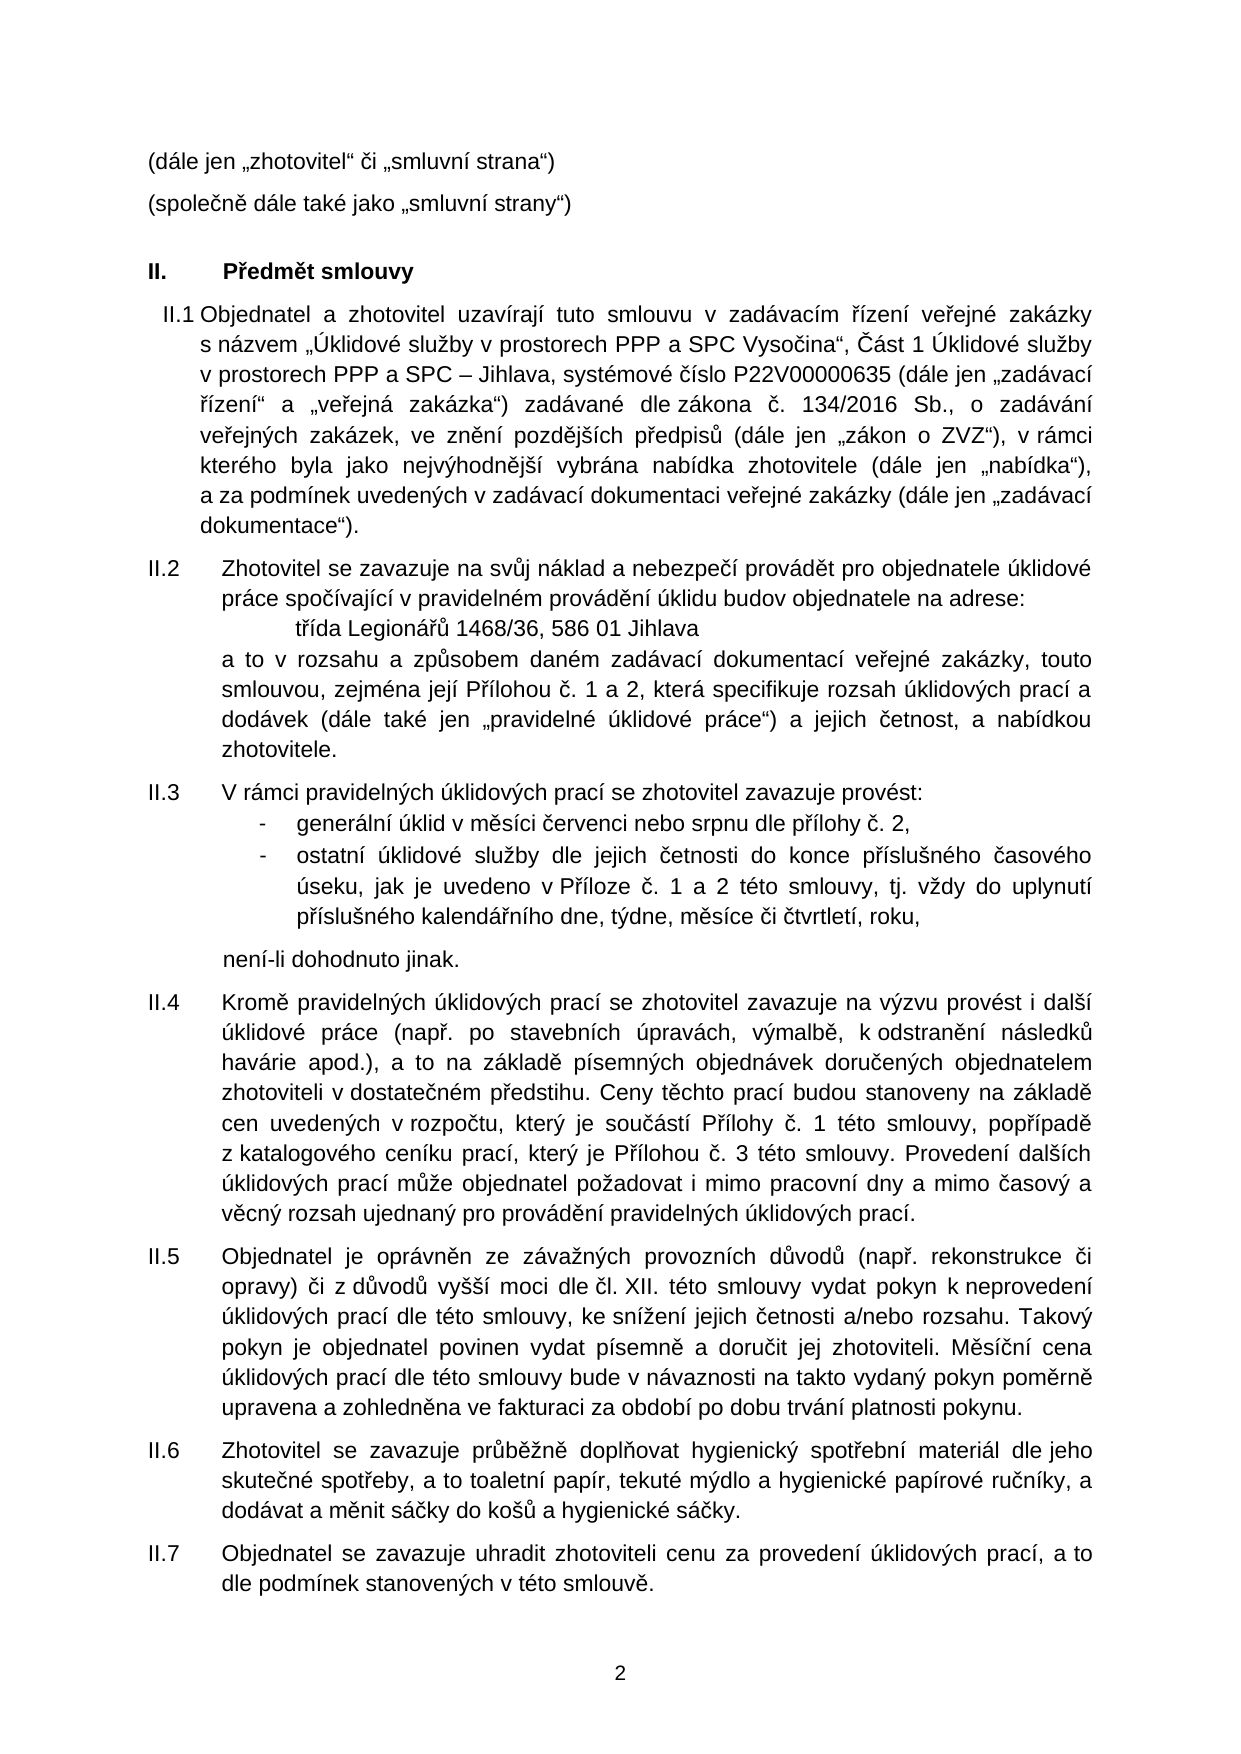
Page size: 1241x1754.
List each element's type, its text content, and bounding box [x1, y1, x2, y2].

list Objednatel a zhotovitel uzavírají tuto smlouvu v zadávacím řízení veřejné zakázky s názvem „Úklidové služby v prostorech PPP a SPC Vysočina“, Část 1 Úklidové služby v prostorech PPP a SPC – Jihlava, systémové číslo P22V00000635 (dále jen „zadávací řízení“ a „veřejná zakázka“) zadávané dle zákona č. 134/2016 Sb., o zadávání veřejných zakázek, ve znění pozdějších předpisů (dále jen „zákon o ZVZ“), v rámci kterého byla jako nejvýhodnější vybrána nabídka zhotovitele (dále jen „nabídka“), a za podmínek uvedených v zadávací dokumentaci veřejné zakázky (dále jen „zadávací dokumentace“). [162, 301, 1093, 538]
list Předmět smlouvy [148, 258, 1093, 284]
list V rámci pravidelných úklidových prací se zhotovitel zavazuje provést: [148, 779, 1093, 805]
list ostatní úklidové služby dle jejich četnosti do konce příslušného časového úseku, jak je uvedeno v Příloze č. 1 a 2 této smlouvy, tj. vždy do uplynutí příslušného kalendářního dne, týdne, měsíce či čtvrtletí, roku, [259, 841, 1093, 930]
list Objednatel je oprávněn ze závažných provozních důvodů (např. rekonstrukce či opravy) či z důvodů vyšší moci dle čl. XII. této smlouvy vydat pokyn k neprovedení úklidových prací dle této smlouvy, ke snížení jejich četnosti a/nebo rozsahu. Takový pokyn je objednatel povinen vydat písemně a doručit jej zhotoviteli. Měsíční cena úklidových prací dle této smlouvy bude v návaznosti na takto vydaný pokyn poměrně upravena a zohledněna ve fakturaci za období po dobu trvání platnosti pokynu. [148, 1243, 1093, 1420]
text (dále jen „zhotovitel“ či „smluvní strana“) [148, 148, 1093, 174]
text není-li dohodnuto jinak. [223, 946, 1093, 972]
list Zhotovitel se zavazuje na svůj náklad a nebezpečí provádět pro objednatele úklidové práce spočívající v pravidelném provádění úklidu budov objednatele na adrese: [148, 555, 1093, 611]
list generální úklid v měsíci červenci nebo srpnu dle přílohy č. 2, [259, 809, 1093, 837]
list Kromě pravidelných úklidových prací se zhotovitel zavazuje na výzvu provést i další úklidové práce (např. po stavebních úpravách, výmalbě, k odstranění následků havárie apod.), a to na základě písemných objednávek doručených objednatelem zhotoviteli v dostatečném předstihu. Ceny těchto prací budou stanoveny na základě cen uvedených v rozpočtu, který je součástí Přílohy č. 1 této smlouvy, popřípadě z katalogového ceníku prací, který je Přílohou č. 3 této smlouvy. Provedení dalších úklidových prací může objednatel požadovat i mimo pracovní dny a mimo časový a věcný rozsah ujednaný pro provádění pravidelných úklidových prací. [148, 989, 1093, 1227]
text (společně dále také jako „smluvní strany“) [148, 190, 1093, 217]
list třída Legionářů 1468/36, 586 01 Jihlava [274, 615, 1093, 642]
list Zhotovitel se zavazuje průběžně doplňovat hygienický spotřební materiál dle jeho skutečné spotřeby, a to toaletní papír, tekuté mýdlo a hygienické papírové ručníky, a dodávat a měnit sáčky do košů a hygienické sáčky. [148, 1437, 1093, 1523]
list Objednatel se zavazuje uhradit zhotoviteli cenu za provedení úklidových prací, a to dle podmínek stanovených v této smlouvě. [148, 1540, 1093, 1596]
text a to v rozsahu a způsobem daném zadávací dokumentací veřejné zakázky, touto smlouvou, zejména její Přílohou č. 1 a 2, která specifikuje rozsah úklidových prací a dodávek (dále také jen „pravidelné úklidové práce“) a jejich četnost, a nabídkou zhotovitele. [221, 646, 1093, 762]
